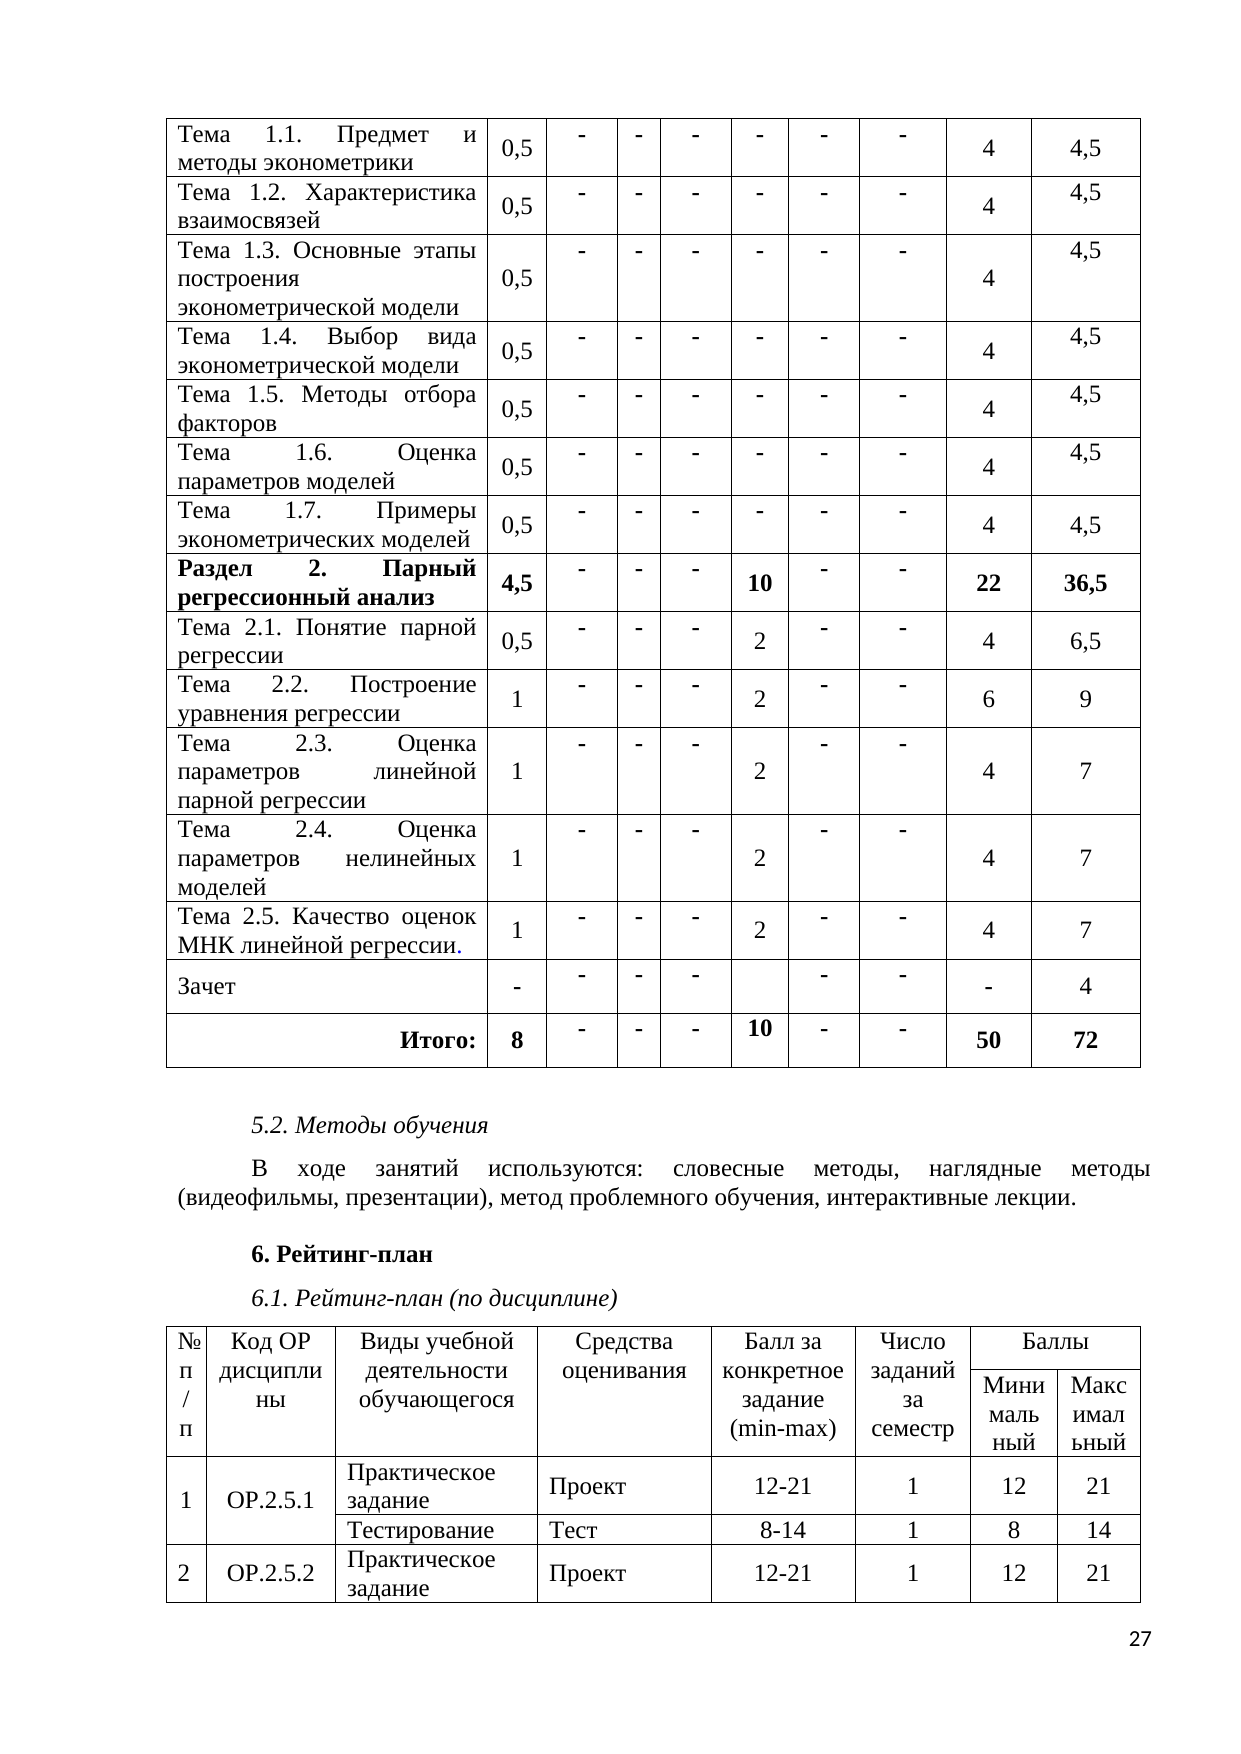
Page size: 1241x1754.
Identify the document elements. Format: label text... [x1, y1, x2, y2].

table_cell - [618, 119, 660, 176]
table_cell - [618, 438, 660, 495]
table_cell Проект [538, 1457, 711, 1514]
table_cell - [732, 380, 788, 437]
table_cell 12 [971, 1457, 1057, 1514]
table_cell 4 [947, 177, 1031, 234]
table_cell - [547, 119, 617, 176]
table_cell 4 [947, 322, 1031, 379]
table_cell - [860, 1014, 946, 1067]
table_cell 12-21 [712, 1545, 855, 1601]
table_cell [732, 960, 788, 1013]
table_cell 7 [1032, 728, 1140, 814]
table_cell - [860, 496, 946, 553]
table_cell - [661, 960, 731, 1013]
table_cell - [789, 119, 859, 176]
table_cell 4,5 [1032, 322, 1140, 379]
table_cell 4 [947, 902, 1031, 959]
table_cell Минимальный [971, 1370, 1057, 1456]
table_cell 1 [488, 902, 546, 959]
table_cell Зачет [167, 960, 487, 1013]
table_cell Тема 1.1. Предмет и методы эконометрики [167, 119, 487, 176]
table_cell 4 [947, 612, 1031, 669]
table_cell 10 [732, 554, 788, 611]
table_cell - [789, 1014, 859, 1067]
table_cell 4,5 [1032, 496, 1140, 553]
table_cell 1 [856, 1457, 970, 1514]
table_cell 72 [1032, 1014, 1140, 1067]
table_cell - [547, 235, 617, 321]
table_cell - [860, 728, 946, 814]
table_cell - [547, 438, 617, 495]
table_header №п/п [167, 1327, 206, 1456]
table_header Виды учебной деятельности обучающегося [336, 1327, 537, 1456]
table_cell 4,5 [1032, 177, 1140, 234]
table_cell 2 [732, 612, 788, 669]
table_header Балл за конкретное задание (min-max) [712, 1327, 855, 1456]
table_cell 1 [488, 728, 546, 814]
text 6. Рейтинг-план [177, 1239, 1152, 1268]
table_cell - [618, 815, 660, 901]
table_cell - [732, 235, 788, 321]
table_cell - [789, 177, 859, 234]
table_cell - [789, 670, 859, 727]
table_cell - [618, 235, 660, 321]
table_cell 1 [167, 1457, 206, 1543]
table_cell - [860, 612, 946, 669]
table_cell - [860, 235, 946, 321]
table_cell 4 [947, 235, 1031, 321]
table_cell 4 [947, 380, 1031, 437]
table_cell - [661, 177, 731, 234]
table_cell 4 [947, 119, 1031, 176]
table_cell Тема 2.1. Понятие парной регрессии [167, 612, 487, 669]
table_cell - [789, 235, 859, 321]
table_cell - [789, 612, 859, 669]
table_cell - [860, 438, 946, 495]
table_cell - [618, 496, 660, 553]
table_cell Тема 1.7. Примеры эконометрических моделей [167, 496, 487, 553]
table_cell 10 [732, 1014, 788, 1067]
table_cell - [547, 1014, 617, 1067]
table_cell 6,5 [1032, 612, 1140, 669]
table_cell - [547, 496, 617, 553]
table_cell - [789, 380, 859, 437]
table_cell - [661, 1014, 731, 1067]
table_cell 2 [732, 902, 788, 959]
table_cell 0,5 [488, 177, 546, 234]
table_cell ОР.2.5.1 [207, 1457, 335, 1543]
table_cell 2 [732, 728, 788, 814]
table_cell - [618, 612, 660, 669]
table_cell 7 [1032, 815, 1140, 901]
table_cell - [618, 960, 660, 1013]
table_cell - [547, 902, 617, 959]
table_cell - [661, 554, 731, 611]
table_cell - [860, 902, 946, 959]
table_cell - [860, 960, 946, 1013]
table_cell - [661, 815, 731, 901]
table_cell 0,5 [488, 235, 546, 321]
text 5.2. Методы обучения [177, 1110, 1152, 1139]
table_header Баллы [971, 1327, 1140, 1369]
table_cell 0,5 [488, 496, 546, 553]
table_cell - [947, 960, 1031, 1013]
table_cell Практическое задание [336, 1457, 537, 1514]
table_cell - [661, 496, 731, 553]
table_cell - [732, 322, 788, 379]
table_cell - [547, 728, 617, 814]
table_header Средства оценивания [538, 1327, 711, 1456]
table_cell - [547, 612, 617, 669]
table_cell 4,5 [1032, 438, 1140, 495]
table_header Код ОР дисциплины [207, 1327, 335, 1456]
table_cell - [789, 728, 859, 814]
table_cell Тест [538, 1515, 711, 1543]
table_cell - [661, 670, 731, 727]
table_cell 50 [947, 1014, 1031, 1067]
table_cell 2 [732, 670, 788, 727]
table_cell - [860, 119, 946, 176]
table_cell - [732, 119, 788, 176]
table_cell - [789, 902, 859, 959]
table_cell - [860, 815, 946, 901]
table_cell - [547, 554, 617, 611]
table_cell - [789, 438, 859, 495]
table_cell - [732, 438, 788, 495]
table_cell - [661, 380, 731, 437]
table_cell 4,5 [488, 554, 546, 611]
table_cell - [860, 177, 946, 234]
table_cell 8-14 [712, 1515, 855, 1543]
table_cell - [860, 670, 946, 727]
table_cell 0,5 [488, 322, 546, 379]
table_cell Максимальный [1058, 1370, 1140, 1456]
table_cell Проект [538, 1545, 711, 1601]
table_cell Тема 2.3. Оценка параметров линейной парной регрессии [167, 728, 487, 814]
table_cell Тема 2.4. Оценка параметров нелинейных моделей [167, 815, 487, 901]
table_cell 1 [856, 1545, 970, 1601]
table_cell - [661, 438, 731, 495]
table_cell Тестирование [336, 1515, 537, 1543]
table_cell 6 [947, 670, 1031, 727]
table_header Число заданий за семестр [856, 1327, 970, 1456]
table_cell Практическое задание [336, 1545, 537, 1601]
table_cell - [661, 235, 731, 321]
table_cell - [618, 902, 660, 959]
table_cell Тема 1.2. Характеристика взаимосвязей [167, 177, 487, 234]
table_cell - [661, 902, 731, 959]
table_cell - [860, 380, 946, 437]
table_cell - [547, 960, 617, 1013]
table_cell 4 [947, 438, 1031, 495]
table_cell - [661, 322, 731, 379]
table_cell - [488, 960, 546, 1013]
table_cell Тема 1.3. Основные этапы построения эконометрической модели [167, 235, 487, 321]
table_cell - [547, 322, 617, 379]
table_cell ОР.2.5.2 [207, 1545, 335, 1601]
table_cell 2 [732, 815, 788, 901]
table_cell 12 [971, 1545, 1057, 1601]
table_cell - [618, 670, 660, 727]
table_cell - [789, 960, 859, 1013]
table_cell 36,5 [1032, 554, 1140, 611]
table_cell 4 [947, 496, 1031, 553]
table_cell 8 [971, 1515, 1057, 1543]
table_cell - [732, 177, 788, 234]
table_cell 0,5 [488, 612, 546, 669]
text 6.1. Рейтинг-план (по дисциплине) [177, 1283, 1152, 1311]
table_cell - [547, 177, 617, 234]
table_cell - [618, 177, 660, 234]
table_cell Тема 2.2. Построение уравнения регрессии [167, 670, 487, 727]
table_cell 4,5 [1032, 119, 1140, 176]
table_cell - [789, 554, 859, 611]
table_cell 1 [856, 1515, 970, 1543]
table_cell 14 [1058, 1515, 1140, 1543]
table_cell - [547, 815, 617, 901]
table_cell 2 [167, 1545, 206, 1601]
table_cell 4 [947, 815, 1031, 901]
table_cell 4 [947, 728, 1031, 814]
table_cell - [618, 322, 660, 379]
table_cell - [547, 670, 617, 727]
table_cell - [547, 380, 617, 437]
table_cell - [661, 119, 731, 176]
table_cell Тема 2.5. Качество оценок МНК линейной регрессии. [167, 902, 487, 959]
table_cell 21 [1058, 1545, 1140, 1601]
table_cell Раздел 2. Парный регрессионный анализ [167, 554, 487, 611]
table_cell - [732, 496, 788, 553]
table_cell 12-21 [712, 1457, 855, 1514]
table_cell 1 [488, 815, 546, 901]
table_cell - [789, 322, 859, 379]
table_cell - [661, 612, 731, 669]
table_cell 9 [1032, 670, 1140, 727]
table_cell - [860, 322, 946, 379]
text В ходе занятий используются: словесные методы, наглядные методы (видеофильмы, презентации), метод проблемного обучения, интерактивные лекции. [177, 1153, 1152, 1211]
table_cell Тема 1.5. Методы отбора факторов [167, 380, 487, 437]
table_cell 0,5 [488, 119, 546, 176]
table_cell 1 [488, 670, 546, 727]
table_cell 21 [1058, 1457, 1140, 1514]
table_cell 4,5 [1032, 380, 1140, 437]
table_cell - [661, 728, 731, 814]
table_cell - [618, 728, 660, 814]
table_cell - [618, 380, 660, 437]
table_cell - [860, 554, 946, 611]
table_cell 22 [947, 554, 1031, 611]
table_cell 8 [488, 1014, 546, 1067]
table_cell Тема 1.4. Выбор вида эконометрической модели [167, 322, 487, 379]
table_cell Тема 1.6. Оценка параметров моделей [167, 438, 487, 495]
table_cell 7 [1032, 902, 1140, 959]
table_cell Итого: [167, 1014, 487, 1067]
table_cell - [618, 554, 660, 611]
table_cell - [789, 496, 859, 553]
table_cell 0,5 [488, 380, 546, 437]
table_cell 4,5 [1032, 235, 1140, 321]
table_cell - [618, 1014, 660, 1067]
table_cell 0,5 [488, 438, 546, 495]
table_cell - [789, 815, 859, 901]
table_cell 4 [1032, 960, 1140, 1013]
